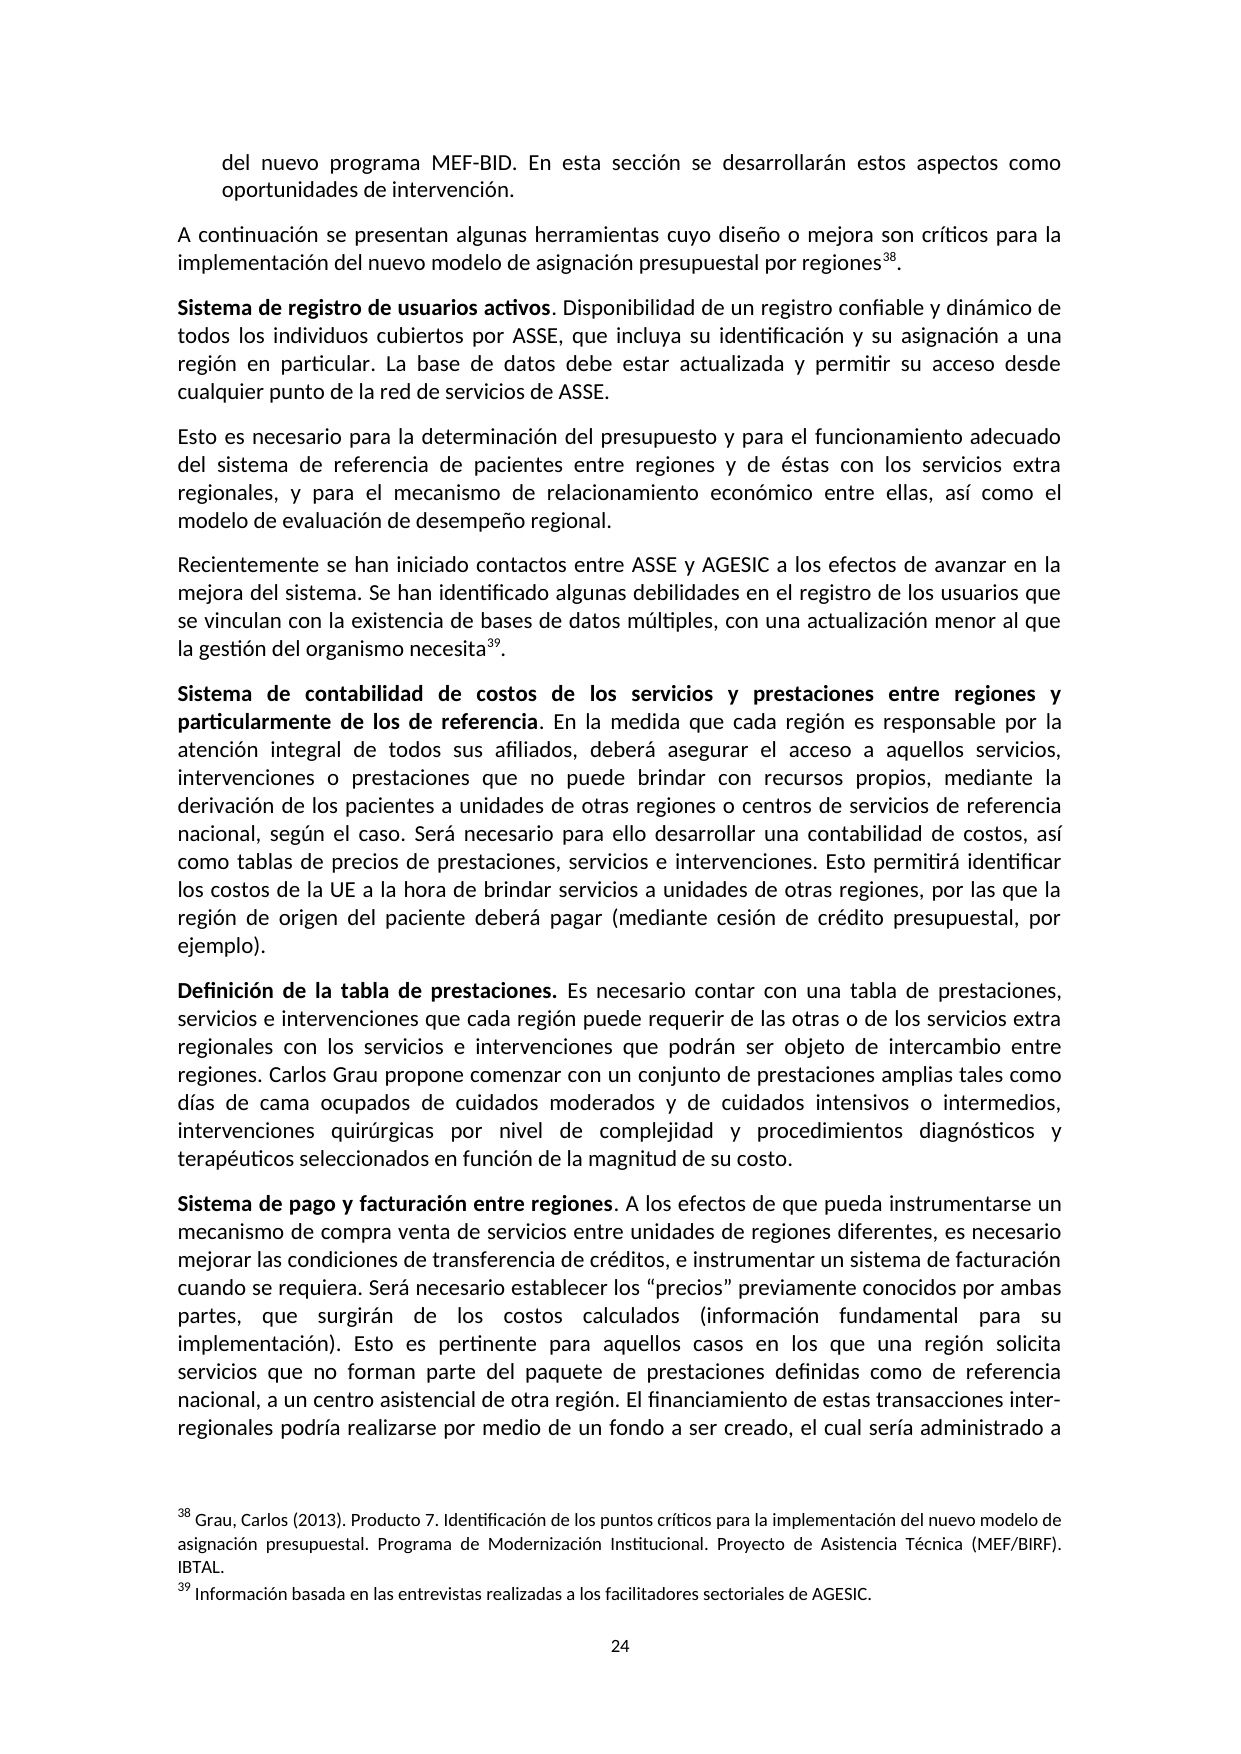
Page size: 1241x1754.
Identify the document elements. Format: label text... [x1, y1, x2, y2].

text Sistema de contabilidad de costos de los servicios y prestaciones entre regiones y particularmente de los de referencia. En la medida que cada región es responsable por la atención integral de todos sus afiliados, deberá asegurar el acceso a aquellos servicios, intervenciones o prestaciones que no puede brindar con recursos propios, mediante la derivación de los pacientes a unidades de otras regiones o centros de servicios de referencia nacional, según el caso. Será necesario para ello desarrollar una contabilidad de costos, así como tablas de precios de prestaciones, servicios e intervenciones. Esto permitirá identificar los costos de la UE a la hora de brindar servicios a unidades de otras regiones, por las que la región de origen del paciente deberá pagar (mediante cesión de crédito presupuestal, por ejemplo). [177, 679, 1063, 959]
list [177, 148, 1063, 204]
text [177, 1189, 1063, 1441]
text A continuación se presentan algunas herramientas cuyo diseño o mejora son críticos para la implementación del nuevo modelo de asignación presupuestal por regiones. [177, 220, 1063, 276]
text Sistema de registro de usuarios activos. Disponibilidad de un registro confiable y dinámico de todos los individuos cubiertos por ASSE, que incluya su identificación y su asignación a una región en particular. La base de datos debe estar actualizada y permitir su acceso desde cualquier punto de la red de servicios de ASSE. [177, 293, 1063, 405]
text Definición de la tabla de prestaciones. Es necesario contar con una tabla de prestaciones, servicios e intervenciones que cada región puede requerir de las otras o de los servicios extra regionales con los servicios e intervenciones que podrán ser objeto de intercambio entre regiones. Carlos Grau propone comenzar con un conjunto de prestaciones amplias tales como días de cama ocupados de cuidados moderados y de cuidados intensivos o intermedios, intervenciones quirúrgicas por nivel de complejidad y procedimientos diagnósticos y terapéuticos seleccionados en función de la magnitud de su costo. [177, 976, 1063, 1172]
text Recientemente se han iniciado contactos entre ASSE y AGESIC a los efectos de avanzar en la mejora del sistema. Se han identificado algunas debilidades en el registro de los usuarios que se vinculan con la existencia de bases de datos múltiples, con una actualización menor al que la gestión del organismo necesita. [177, 551, 1063, 663]
text Esto es necesario para la determinación del presupuesto y para el funcionamiento adecuado del sistema de referencia de pacientes entre regiones y de éstas con los servicios extra regionales, y para el mecanismo de relacionamiento económico entre ellas, así como el modelo de evaluación de desempeño regional. [177, 422, 1063, 534]
